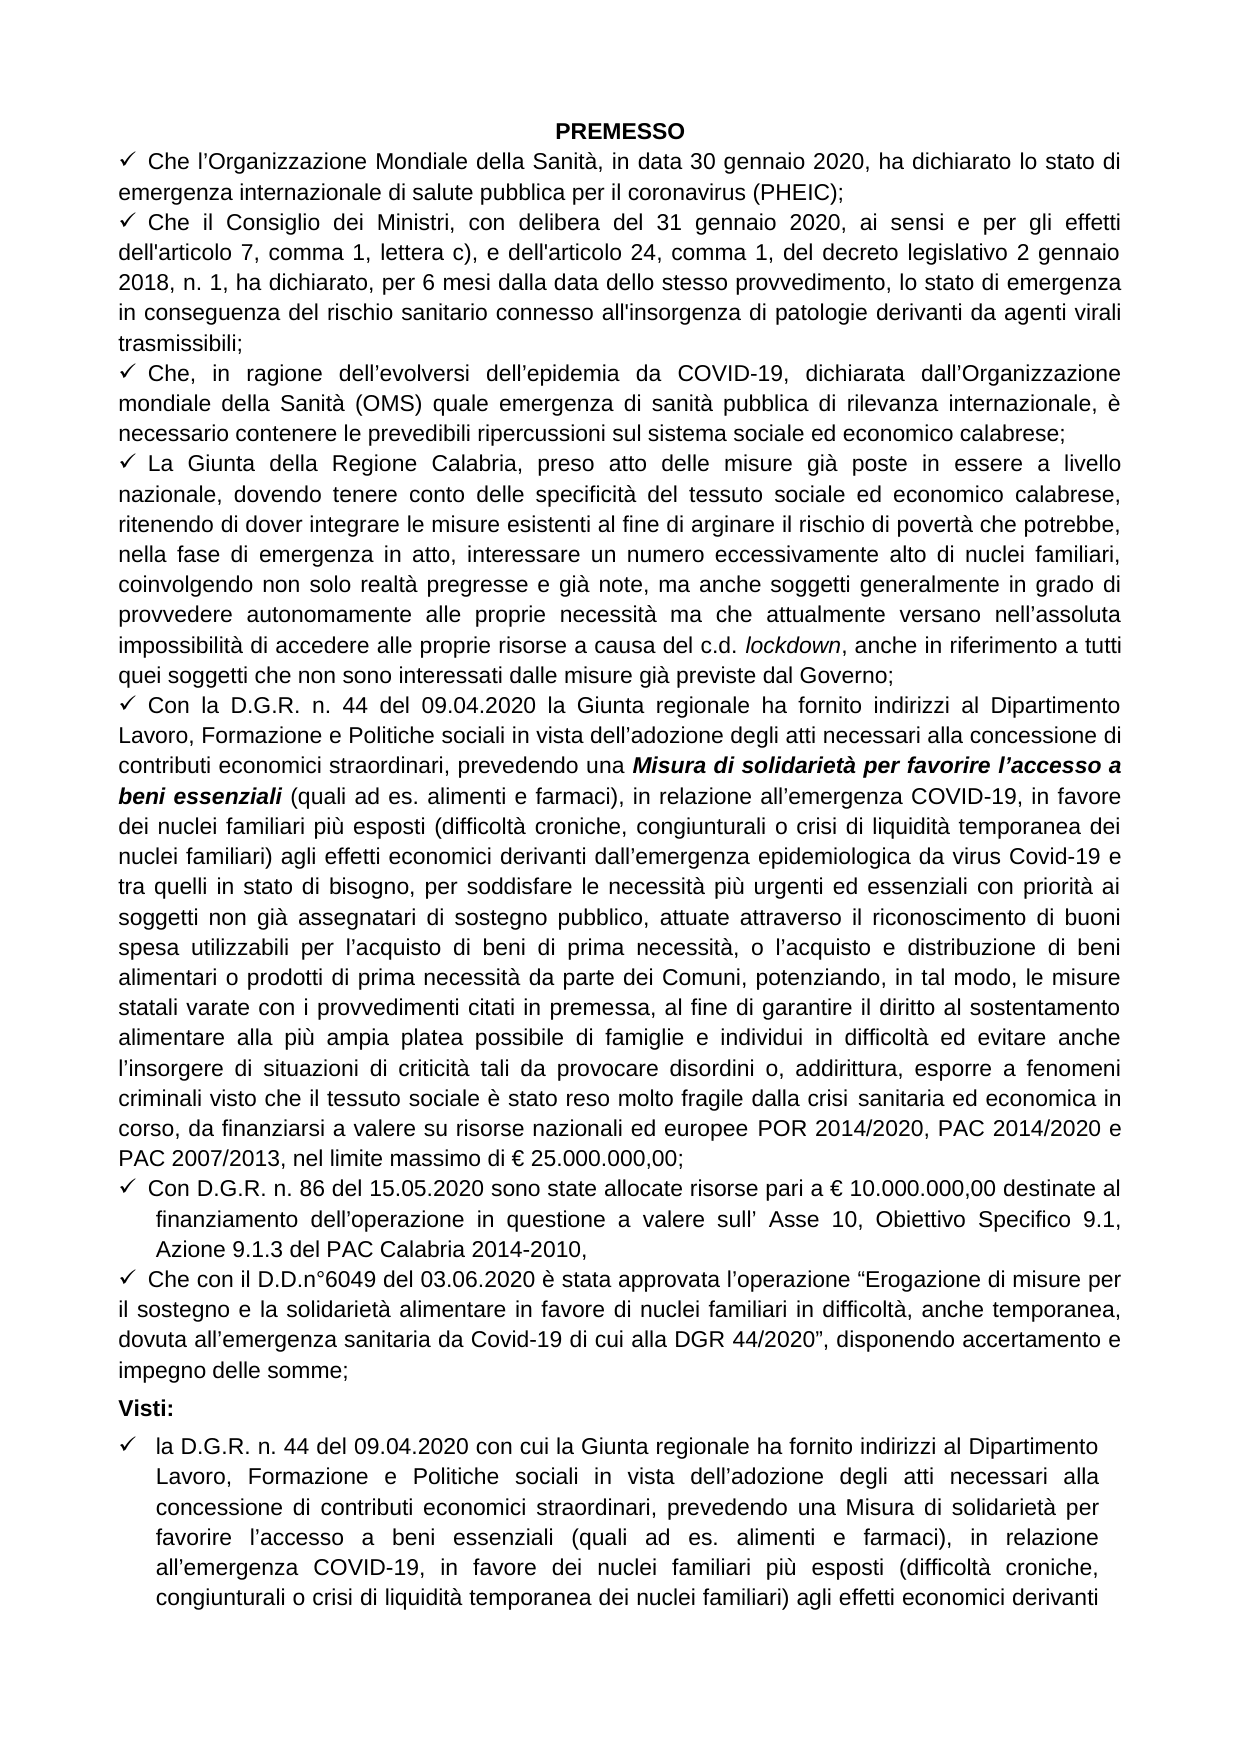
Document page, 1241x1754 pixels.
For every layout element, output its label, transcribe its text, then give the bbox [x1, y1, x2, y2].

list La Giunta della Regione Calabria, preso atto delle misure già poste in essere a livello nazionale, dovendo tenere conto delle specificità del tessuto sociale ed economico calabrese, ritenendo di dover integrare le misure esistenti al fine di arginare il rischio di povertà che potrebbe, nella fase di emergenza in atto, interessare un numero eccessivamente alto di nuclei familiari, coinvolgendo non solo realtà pregresse e già note, ma anche soggetti generalmente in grado di provvedere autonomamente alle proprie necessità ma che attualmente versano nell’assoluta impossibilità di accedere alle proprie risorse a causa del c.d. lockdown, anche in riferimento a tutti quei soggetti che non sono interessati dalle misure già previste dal Governo; [118, 450, 1122, 688]
list Che con il D.D.n°6049 del 03.06.2020 è stata approvata l’operazione “Erogazione di misure per il sostegno e la solidarietà alimentare in favore di nuclei familiari in difficoltà, anche temporanea, dovuta all’emergenza sanitaria da Covid-19 di cui alla DGR 44/2020”, disponendo accertamento e impegno delle somme; [118, 1266, 1122, 1383]
list Con la D.G.R. n. 44 del 09.04.2020 la Giunta regionale ha fornito indirizzi al Dipartimento Lavoro, Formazione e Politiche sociali in vista dell’adozione degli atti necessari alla concessione di contributi economici straordinari, prevedendo una Misura di solidarietà per favorire l’accesso a beni essenziali (quali ad es. alimenti e farmaci), in relazione all’emergenza COVID-19, in favore dei nuclei familiari più esposti (difficoltà croniche, congiunturali o crisi di liquidità temporanea dei nuclei familiari) agli effetti economici derivanti dall’emergenza epidemiologica da virus Covid-19 e tra quelli in stato di bisogno, per soddisfare le necessità più urgenti ed essenziali con priorità ai soggetti non già assegnatari di sostegno pubblico, attuate attraverso il riconoscimento di buoni spesa utilizzabili per l’acquisto di beni di prima necessità, o l’acquisto e distribuzione di beni alimentari o prodotti di prima necessità da parte dei Comuni, potenziando, in tal modo, le misure statali varate con i provvedimenti citati in premessa, al fine di garantire il diritto al sostentamento alimentare alla più ampia platea possibile di famiglie e individui in difficoltà ed evitare anche l’insorgere di situazioni di criticità tali da provocare disordini o, addirittura, esporre a fenomeni criminali visto che il tessuto sociale è stato reso molto fragile dalla crisi sanitaria ed economica in corso, da finanziarsi a valere su risorse nazionali ed europee POR 2014/2020, PAC 2014/2020 e PAC 2007/2013, nel limite massimo di € 25.000.000,00; [118, 692, 1122, 1172]
text Visti: [118, 1395, 1100, 1422]
list Che il Consiglio dei Ministri, con delibera del 31 gennaio 2020, ai sensi e per gli effetti dell'articolo 7, comma 1, lettera c), e dell'articolo 24, comma 1, del decreto legislativo 2 gennaio 2018, n. 1, ha dichiarato, per 6 mesi dalla data dello stesso provvedimento, lo stato di emergenza in conseguenza del rischio sanitario connesso all'insorgenza di patologie derivanti da agenti virali trasmissibili; [118, 209, 1122, 356]
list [118, 1433, 1100, 1611]
list Con D.G.R. n. 86 del 15.05.2020 sono state allocate risorse pari a € 10.000.000,00 destinate al finanziamento dell’operazione in questione a valere sull’ Asse 10, Obiettivo Specifico 9.1, Azione 9.1.3 del PAC Calabria 2014-2010, [118, 1175, 1122, 1262]
list Che l’Organizzazione Mondiale della Sanità, in data 30 gennaio 2020, ha dichiarato lo stato di emergenza internazionale di salute pubblica per il coronavirus (PHEIC); [118, 148, 1122, 205]
list Che, in ragione dell’evolversi dell’epidemia da COVID-19, dichiarata dall’Organizzazione mondiale della Sanità (OMS) quale emergenza di sanità pubblica di rilevanza internazionale, è necessario contenere le prevedibili ripercussioni sul sistema sociale ed economico calabrese; [118, 360, 1122, 447]
list PREMESSO [118, 118, 1122, 144]
